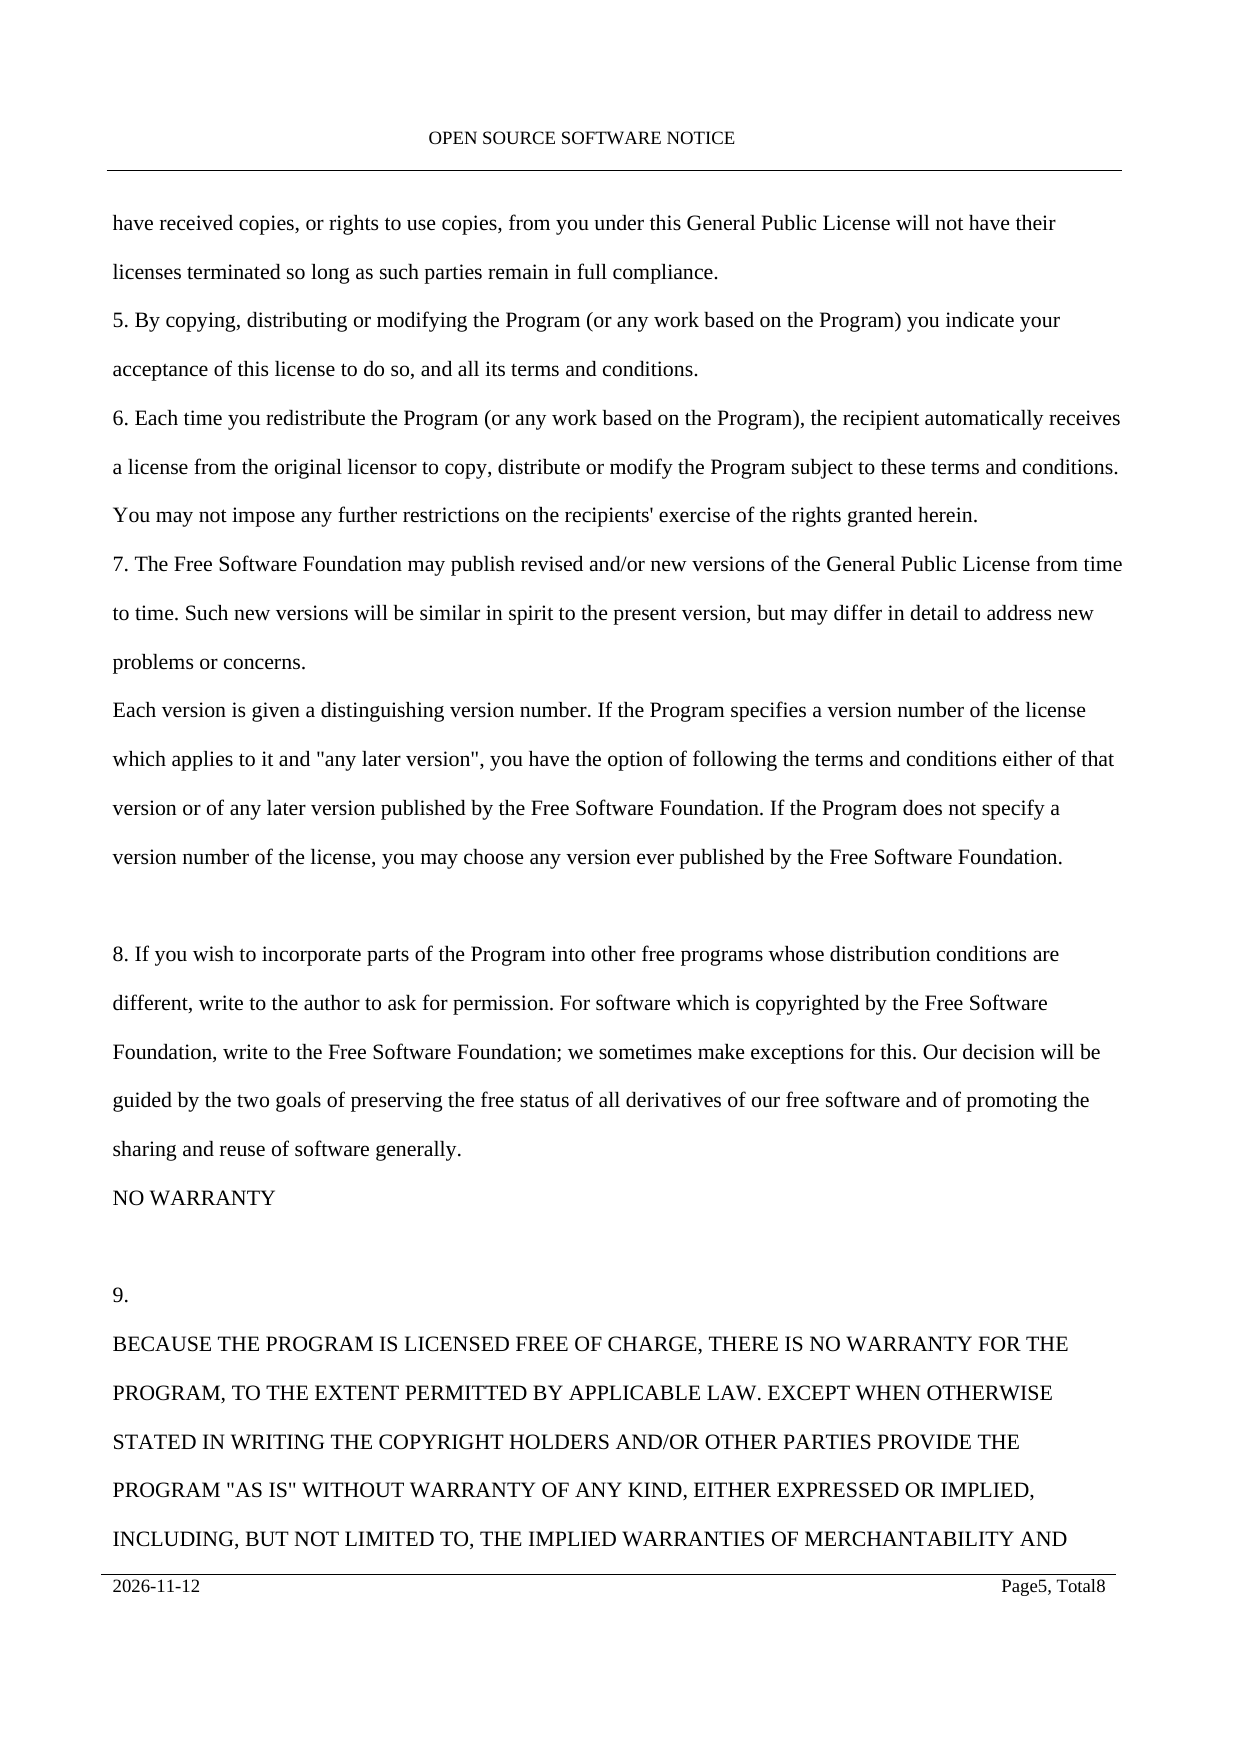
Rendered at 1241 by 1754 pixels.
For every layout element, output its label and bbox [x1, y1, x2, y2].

text [112, 206, 1128, 1555]
